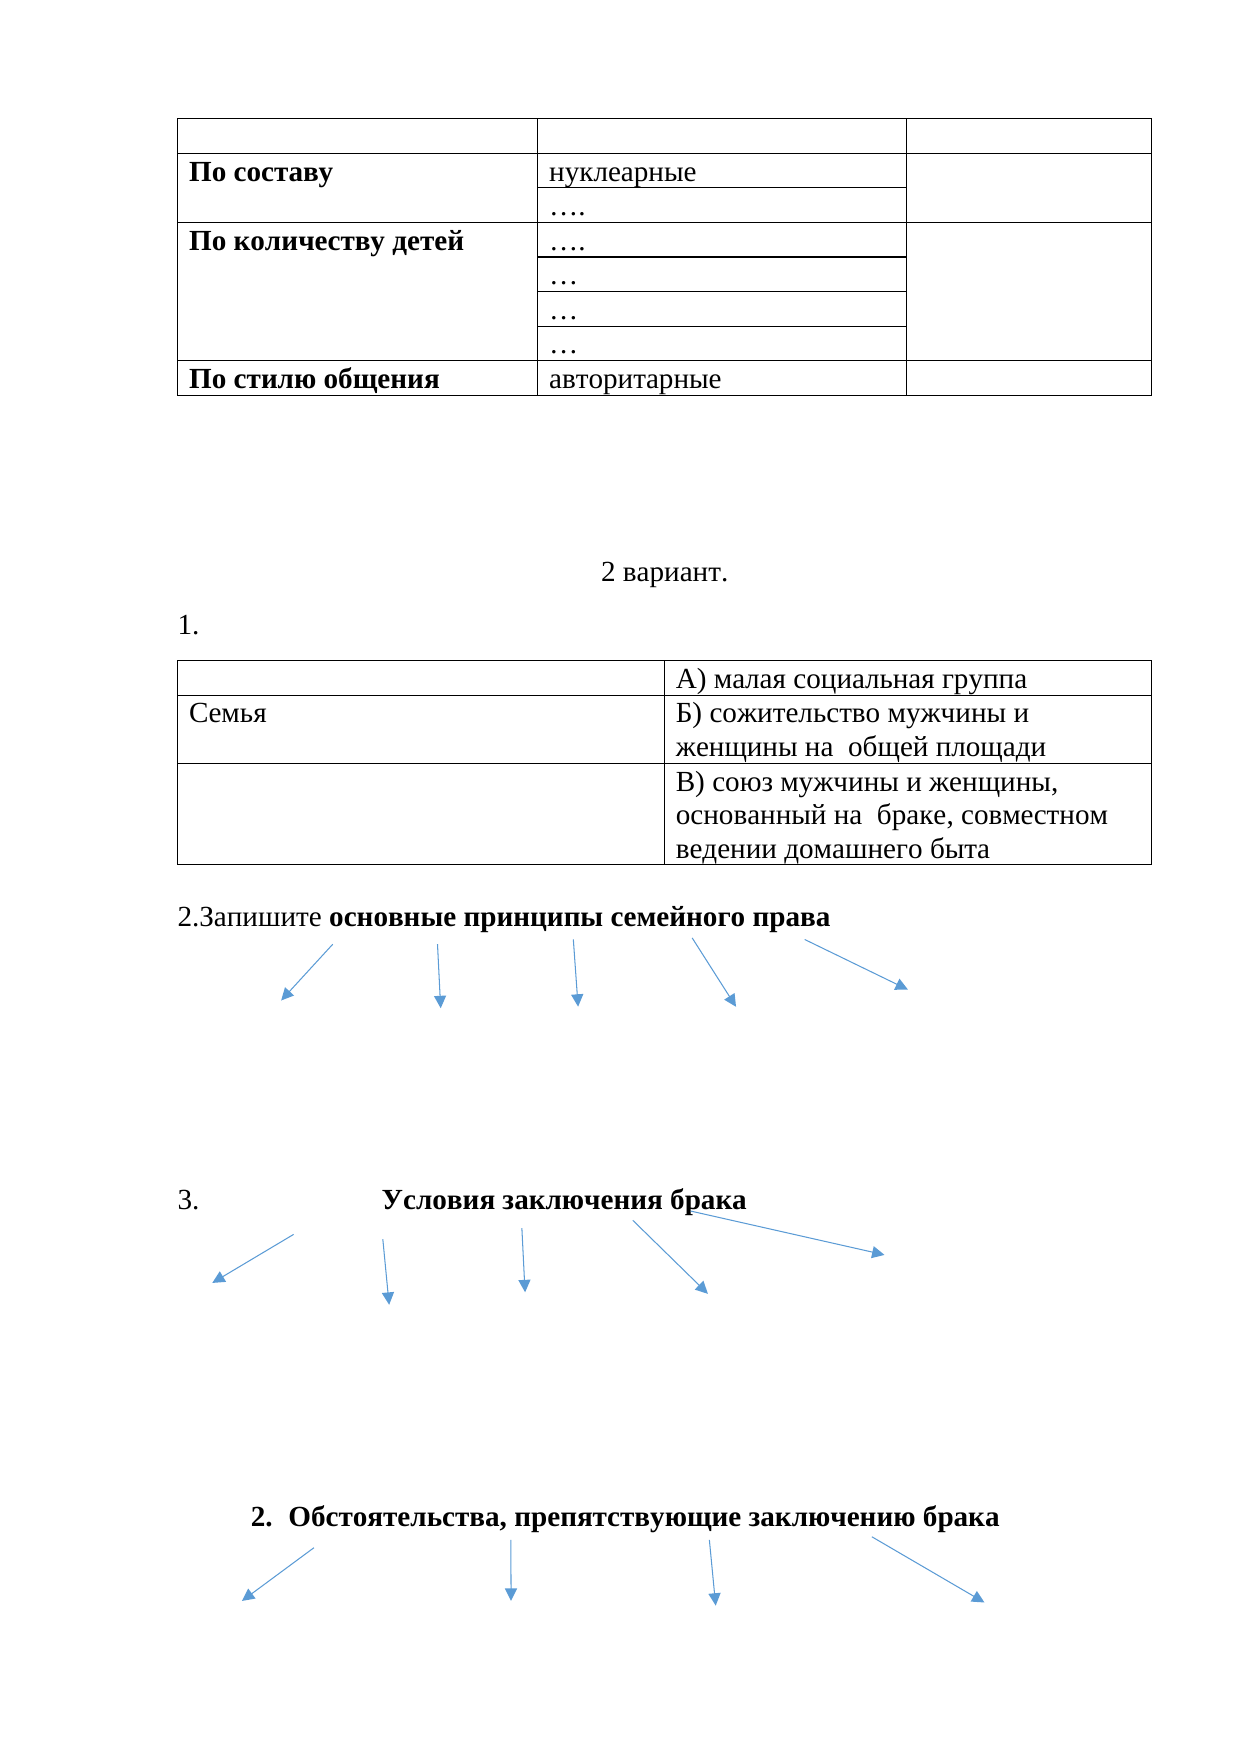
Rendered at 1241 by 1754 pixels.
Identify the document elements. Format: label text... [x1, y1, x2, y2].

table_cell авторитарные [538, 361, 906, 395]
table_cell [178, 764, 664, 864]
table_header [178, 661, 664, 694]
table_cell В) союз мужчины и женщины, основанный на браке, совместном ведении домашнего быта [665, 764, 1151, 864]
table_header А) малая социальная группа [665, 661, 1151, 694]
table_cell [907, 154, 1151, 222]
table_cell … [538, 258, 906, 291]
table_cell По стилю общения [178, 361, 537, 395]
text 1. [177, 607, 1152, 641]
text 3. Условия заключения брака [177, 1182, 1152, 1216]
table_cell Б) сожительство мужчины и женщины на общей площади [665, 696, 1151, 763]
text 2 вариант. [177, 554, 1152, 588]
table_cell [538, 119, 906, 153]
table_cell … [538, 327, 906, 360]
table_cell нуклеарные [538, 154, 906, 187]
table_cell …. [538, 223, 906, 256]
text 2.Запишите основные принципы семейного права [177, 899, 1152, 932]
list Обстоятельства, препятствующие заключению брака [251, 1499, 1152, 1533]
table_cell …. [538, 188, 906, 222]
table_cell [907, 223, 1151, 360]
table_cell [907, 361, 1151, 395]
table_cell Семья [178, 696, 664, 763]
table_cell … [538, 292, 906, 326]
table_cell По количеству детей [178, 223, 537, 360]
table_cell По составу [178, 154, 537, 222]
